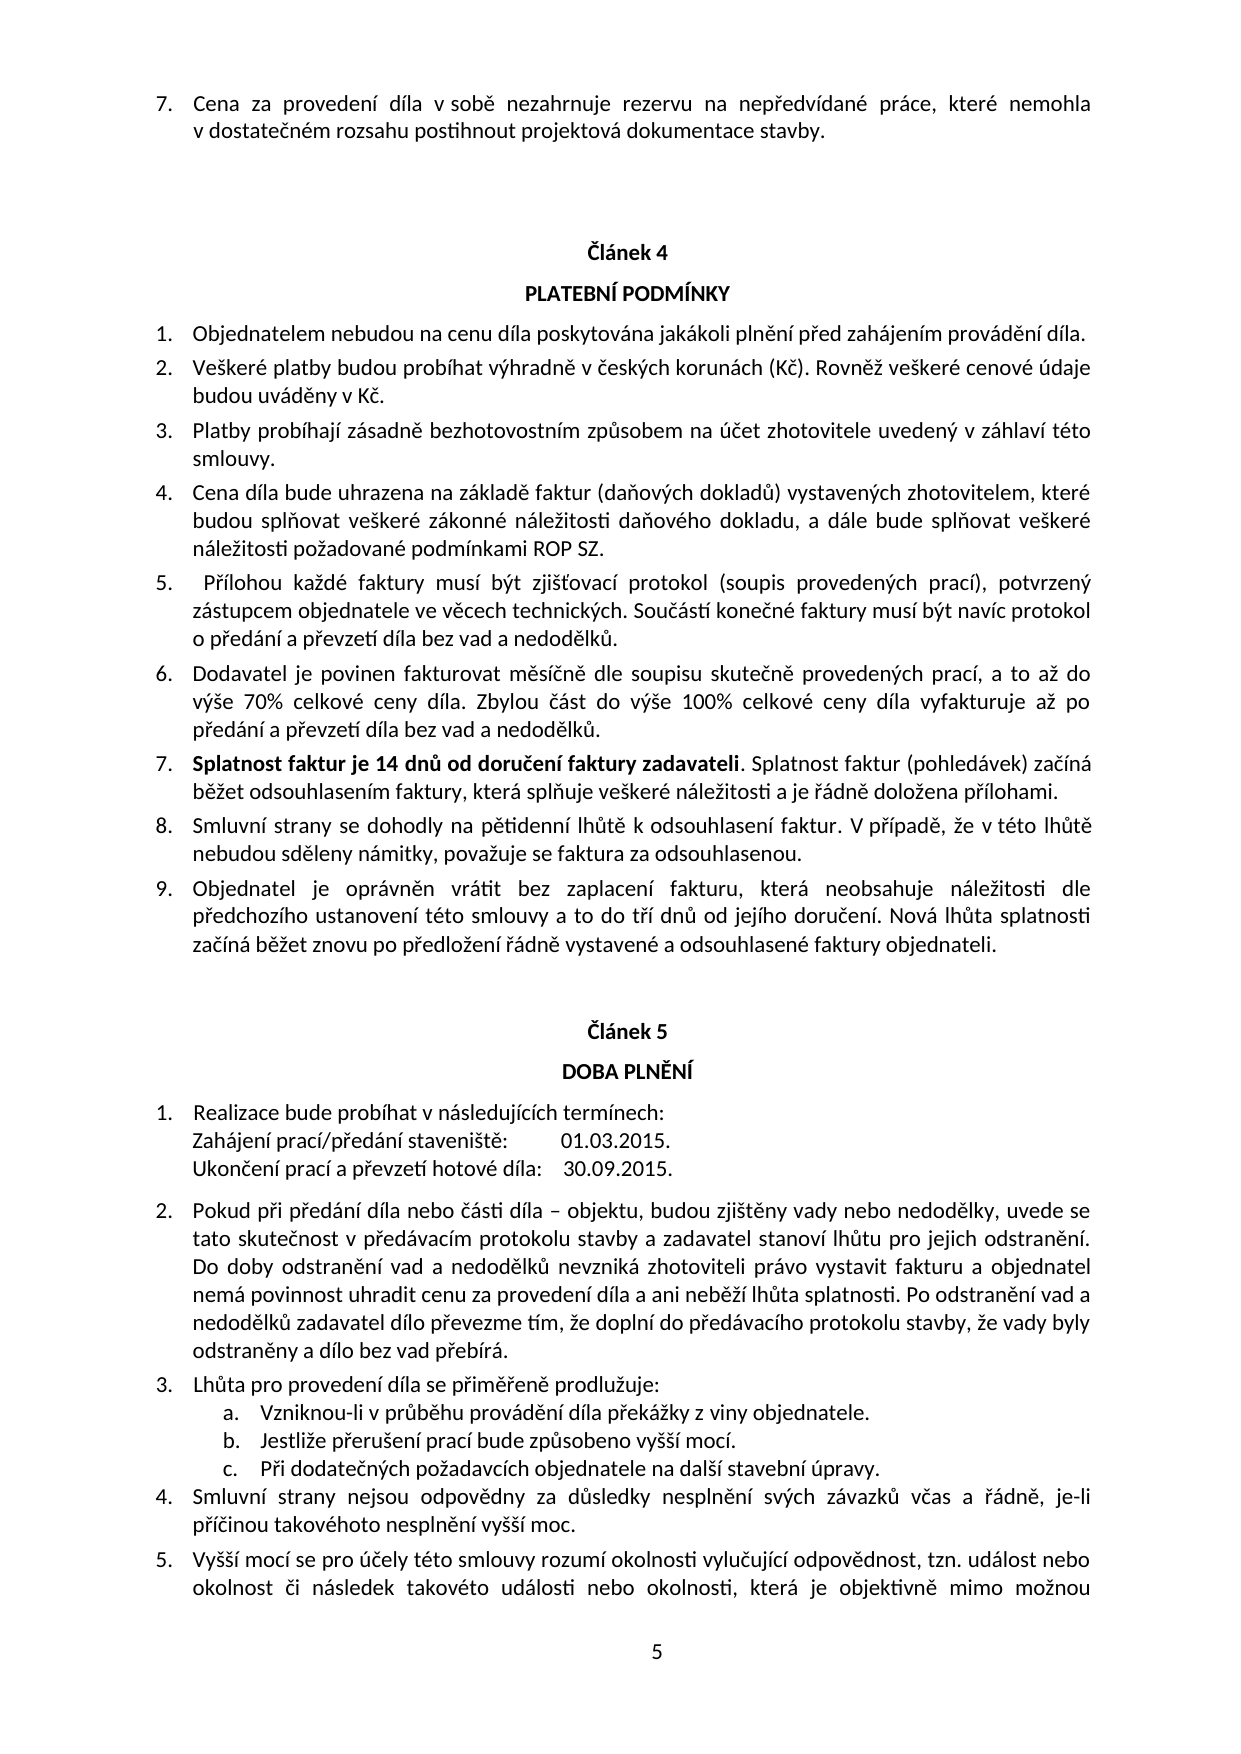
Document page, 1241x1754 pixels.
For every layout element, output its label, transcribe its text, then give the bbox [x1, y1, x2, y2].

list Dodavatel je povinen fakturovat měsíčně dle soupisu skutečně provedených prací, a to až do výše 70% celkové ceny díla. Zbylou část do výše 100% celkové ceny díla vyfakturuje až po předání a převzetí díla bez vad a nedodělků. [155, 659, 1093, 743]
list Cena díla bude uhrazena na základě faktur (daňových dokladů) vystavených zhotovitelem, které budou splňovat veškeré zákonné náležitosti daňového dokladu, a dále bude splňovat veškeré náležitosti požadované podmínkami ROP SZ. [155, 478, 1093, 562]
list Cena za provedení díla v sobě nezahrnuje rezervu na nepředvídané práce, které nemohla v dostatečném rozsahu postihnout projektová dokumentace stavby. [156, 89, 1093, 145]
list Smluvní strany nejsou odpovědny za důsledky nesplnění svých závazků včas a řádně, je-li příčinou takovéhoto nesplnění vyšší moc. [155, 1482, 1093, 1538]
list Při dodatečných požadavcích objednatele na další stavební úpravy. [223, 1454, 1093, 1482]
list Realizace bude probíhat v následujících termínech: [156, 1098, 1093, 1126]
list Jestliže přerušení prací bude způsobeno vyšší mocí. [223, 1426, 1093, 1454]
list Ukončení prací a převzetí hotové díla: 30.09.2015. [192, 1154, 1093, 1182]
list Objednatelem nebudou na cenu díla poskytována jakákoli plnění před zahájením provádění díla. [155, 319, 1093, 347]
list Přílohou každé faktury musí být zjišťovací protokol (soupis provedených prací), potvrzený zástupcem objednatele ve věcech technických. Součástí konečné faktury musí být navíc protokol o předání a převzetí díla bez vad a nedodělků. [155, 568, 1093, 652]
list Zahájení prací/předání staveniště: 01.03.2015. [192, 1126, 1093, 1154]
list Splatnost faktur je 14 dnů od doručení faktury zadavateli. Splatnost faktur (pohledávek) začíná běžet odsouhlasením faktury, která splňuje veškeré náležitosti a je řádně doložena přílohami. [155, 749, 1093, 805]
text DOBA PLNĚNÍ [162, 1057, 1093, 1086]
subtitle Článek 4 [162, 238, 1093, 266]
list Vzniknou-li v průběhu provádění díla překážky z viny objednatele. [223, 1398, 1093, 1426]
list Smluvní strany se dohodly na pětidenní lhůtě k odsouhlasení faktur. V případě, že v této lhůtě nebudou sděleny námitky, považuje se faktura za odsouhlasenou. [155, 811, 1093, 867]
text Platební podmínky [162, 279, 1093, 307]
list Veškeré platby budou probíhat výhradně v českých korunách (Kč). Rovněž veškeré cenové údaje budou uváděny v Kč. [155, 353, 1093, 409]
list Lhůta pro provedení díla se přiměřeně prodlužuje: [156, 1370, 1093, 1398]
subtitle Článek 5 [162, 1017, 1093, 1045]
list Pokud při předání díla nebo části díla – objektu, budou zjištěny vady nebo nedodělky, uvede se tato skutečnost v předávacím protokolu stavby a zadavatel stanoví lhůtu pro jejich odstranění. Do doby odstranění vad a nedodělků nevzniká zhotoviteli právo vystavit fakturu a objednatel nemá povinnost uhradit cenu za provedení díla a ani neběží lhůta splatnosti. Po odstranění vad a nedodělků zadavatel dílo převezme tím, že doplní do předávacího protokolu stavby, že vady byly odstraněny a dílo bez vad přebírá. [155, 1196, 1093, 1364]
list Platby probíhají zásadně bezhotovostním způsobem na účet zhotovitele uvedený v záhlaví této smlouvy. [155, 416, 1093, 472]
list Objednatel je oprávněn vrátit bez zaplacení fakturu, která neobsahuje náležitosti dle předchozího ustanovení této smlouvy a to do tří dnů od jejího doručení. Nová lhůta splatnosti začíná běžet znovu po předložení řádně vystavené a odsouhlasené faktury objednateli. [155, 874, 1093, 958]
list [155, 1545, 1093, 1601]
